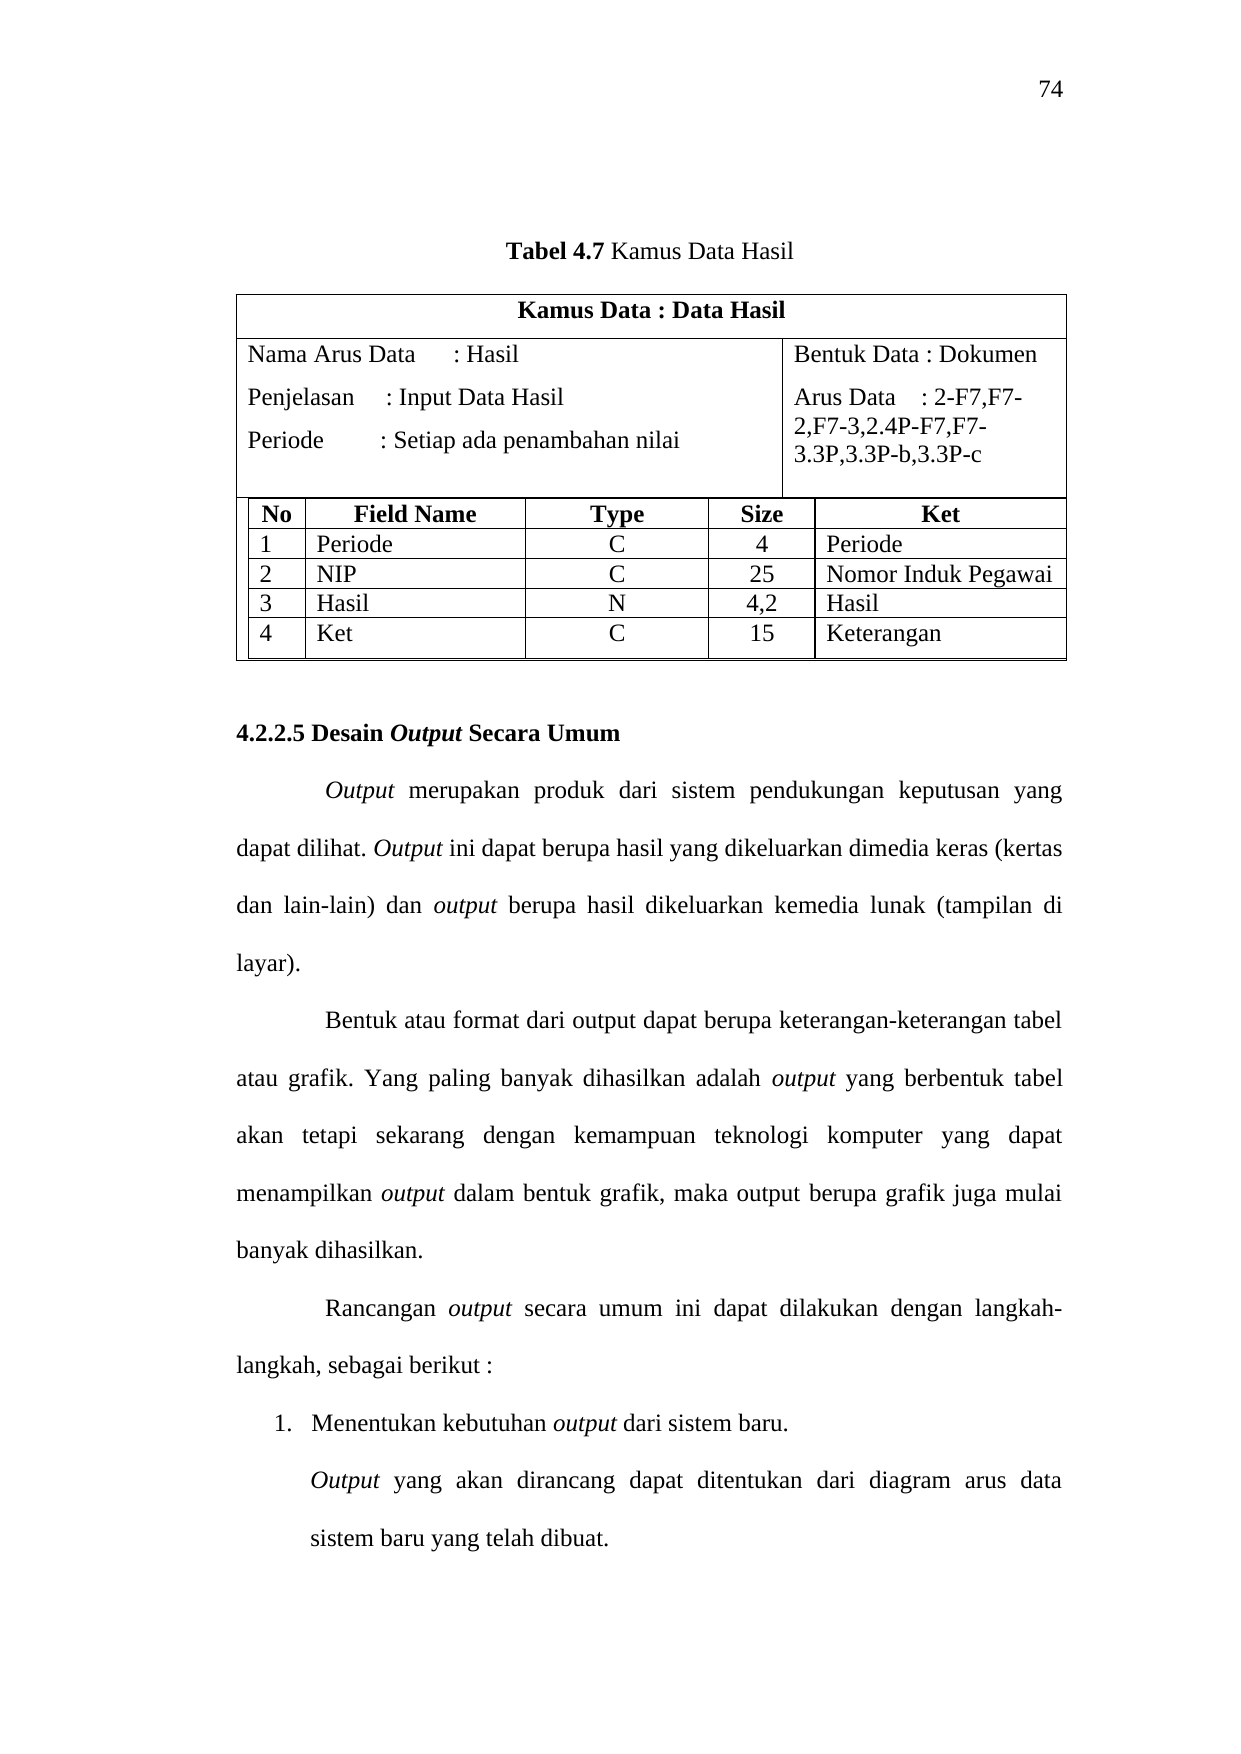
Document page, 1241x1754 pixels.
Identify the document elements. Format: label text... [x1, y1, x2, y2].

table_cell [249, 559, 305, 588]
text Output yang akan dirancang dapat ditentukan dari diagram arus data sistem baru yang telah dibuat. [310, 1466, 1063, 1552]
table_cell Bentuk Data : Dokumen Arus Data : 2-F7,F7-2,F7-3,2.4P-F7,F7-3.3P,3.3P-b,3.3P-c [783, 339, 1066, 497]
table_cell [526, 499, 708, 528]
table_cell [526, 618, 708, 658]
table_cell Nama Arus Data : Hasil Penjelasan : Input Data Hasil Periode : Setiap ada penambahan nilai [237, 339, 782, 497]
table_cell [306, 559, 525, 588]
table_cell [709, 499, 814, 528]
text Output merupakan produk dari sistem pendukungan keputusan yang dapat dilihat. Output ini dapat berupa hasil yang dikeluarkan dimedia keras (kertas dan lain-lain) dan output berupa hasil dikeluarkan kemedia lunak (tampilan di layar). [236, 776, 1063, 977]
text Bentuk atau format dari output dapat berupa keterangan-keterangan tabel atau grafik. Yang paling banyak dihasilkan adalah output yang berbentuk tabel akan tetapi sekarang dengan kemampuan teknologi komputer yang dapat menampilkan output dalam bentuk grafik, maka output berupa grafik juga mulai banyak dihasilkan. [236, 1006, 1063, 1264]
table_cell [709, 618, 814, 658]
table_cell [306, 499, 525, 528]
table_cell [709, 529, 814, 558]
text Rancangan output secara umum ini dapat dilakukan dengan langkah-langkah, sebagai berikut : [236, 1293, 1063, 1379]
text 4.2.2.5 Desain Output Secara Umum [236, 718, 1063, 747]
table_cell [526, 529, 708, 558]
table_cell [237, 498, 248, 659]
table_cell [306, 618, 525, 658]
table_cell [816, 559, 1066, 588]
table_cell [249, 529, 305, 558]
table_cell [306, 589, 525, 617]
table_cell [709, 559, 814, 588]
table_cell [249, 499, 305, 528]
text Tabel 4.7 Kamus Data Hasil [236, 236, 1063, 265]
table_cell [249, 618, 305, 658]
table_cell [526, 589, 708, 617]
table_cell [526, 559, 708, 588]
table_cell [249, 589, 305, 617]
table_cell [816, 529, 1066, 558]
table_cell [816, 589, 1066, 617]
table_cell [816, 499, 1066, 528]
table_cell [816, 618, 1066, 658]
table_cell [306, 529, 525, 558]
table_cell [709, 589, 814, 617]
list Menentukan kebutuhan output dari sistem baru. [274, 1408, 1063, 1437]
table_header Kamus Data : Data Hasil [237, 295, 1066, 338]
